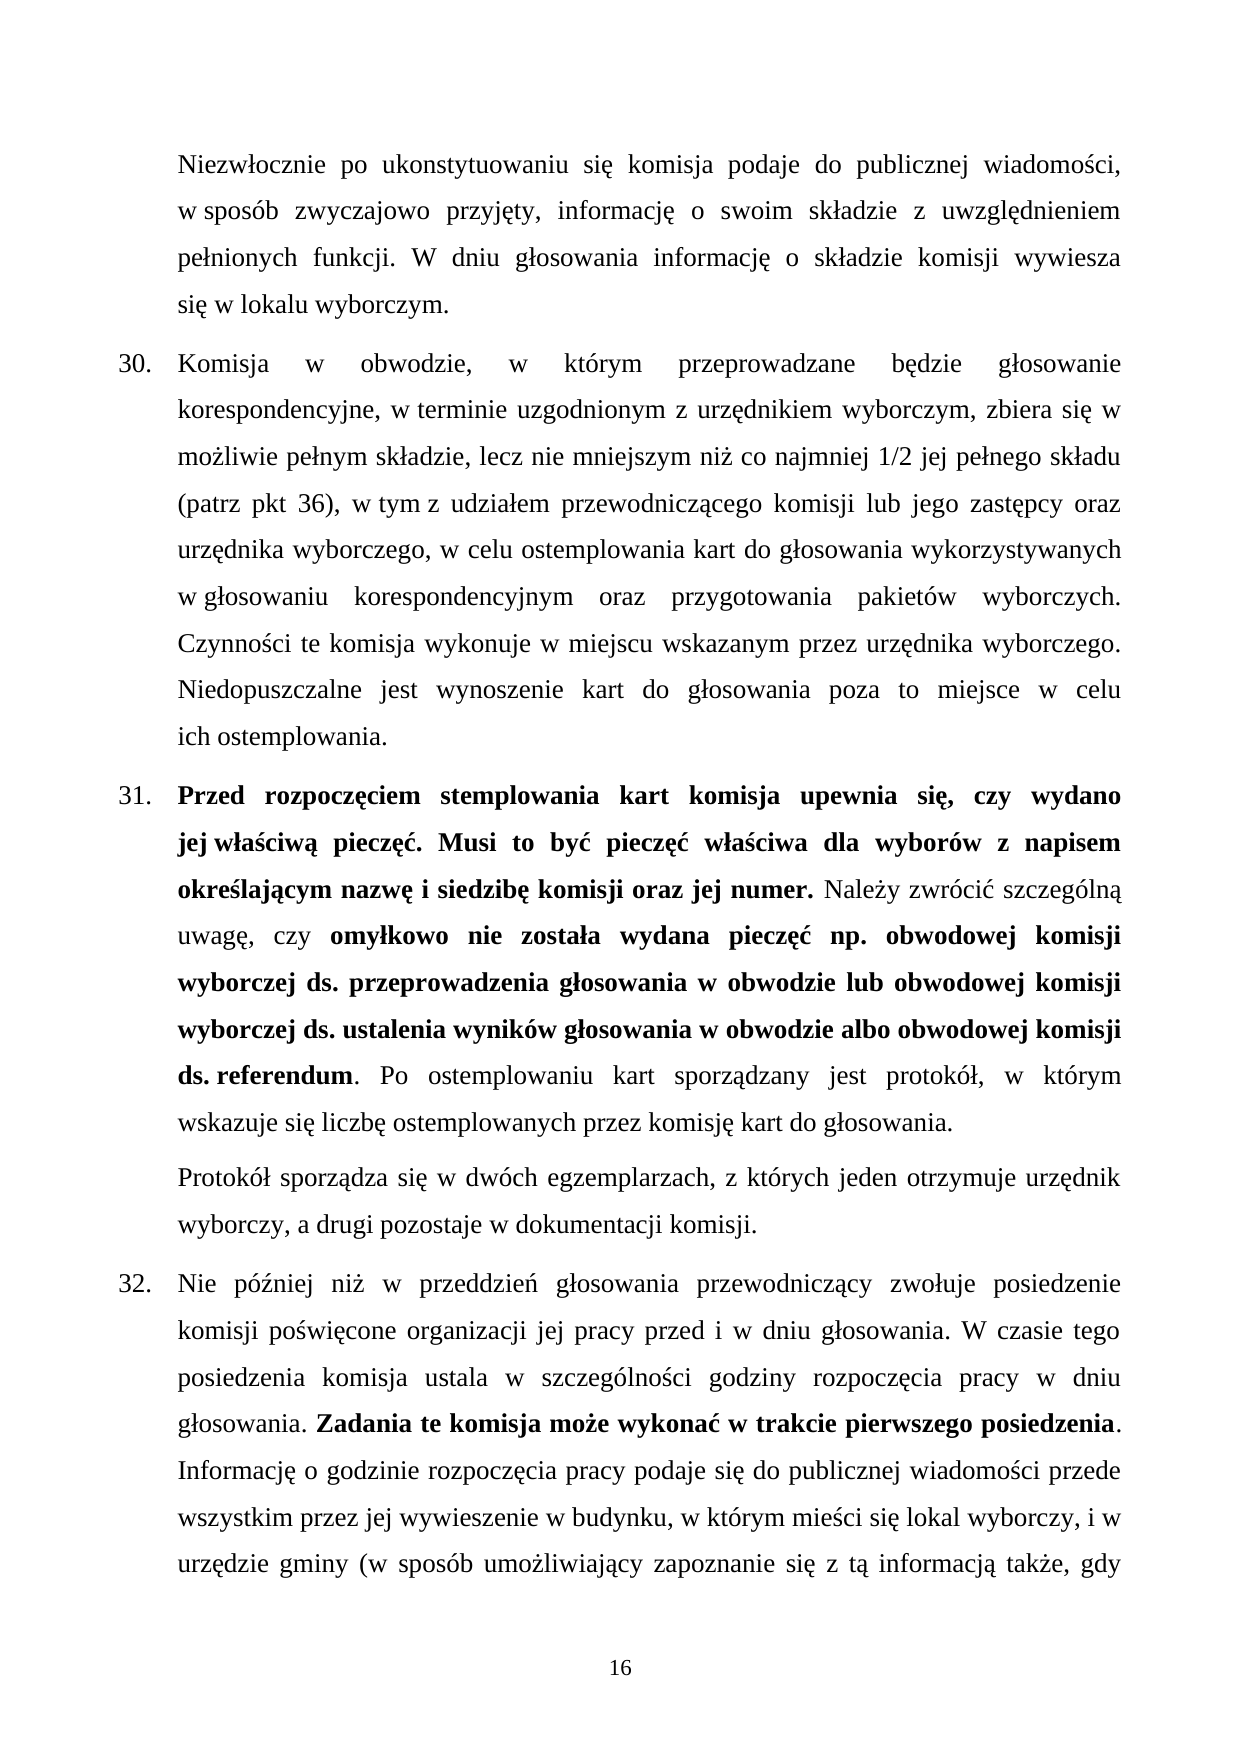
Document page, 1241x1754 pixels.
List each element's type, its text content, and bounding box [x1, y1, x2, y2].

list Komisja w obwodzie, w którym przeprowadzane będzie głosowanie korespondencyjne, w terminie uzgodnionym z urzędnikiem wyborczym, zbiera się w możliwie pełnym składzie, lecz nie mniejszym niż co najmniej 1/2 jej pełnego składu (patrz pkt 36), w tym z udziałem przewodniczącego komisji lub jego zastępcy oraz urzędnika wyborczego, w celu ostemplowania kart do głosowania wykorzystywanych w głosowaniu korespondencyjnym oraz przygotowania pakietów wyborczych. Czynności te komisja wykonuje w miejscu wskazanym przez urzędnika wyborczego. Niedopuszczalne jest wynoszenie kart do głosowania poza to miejsce w celu ich ostemplowania. [118, 347, 1122, 751]
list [118, 1267, 1122, 1578]
text Protokół sporządza się w dwóch egzemplarzach, z których jeden otrzymuje urzędnik wyborczy, a drugi pozostaje w dokumentacji komisji. [177, 1162, 1122, 1239]
list Przed rozpoczęciem stemplowania kart komisja upewnia się, czy wydano jej właściwą pieczęć. Musi to być pieczęć właściwa dla wyborów z napisem określającym nazwę i siedzibę komisji oraz jej numer. Należy zwrócić szczególną uwagę, czy omyłkowo nie została wydana pieczęć np. obwodowej komisji wyborczej ds. przeprowadzenia głosowania w obwodzie lub obwodowej komisji wyborczej ds. ustalenia wyników głosowania w obwodzie albo obwodowej komisji ds. referendum. Po ostemplowaniu kart sporządzany jest protokół, w którym wskazuje się liczbę ostemplowanych przez komisję kart do głosowania. [118, 779, 1122, 1137]
text Niezwłocznie po ukonstytuowaniu się komisja podaje do publicznej wiadomości, w sposób zwyczajowo przyjęty, informację o swoim składzie z uwzględnieniem pełnionych funkcji. W dniu głosowania informację o składzie komisji wywiesza się w lokalu wyborczym. [177, 148, 1122, 319]
